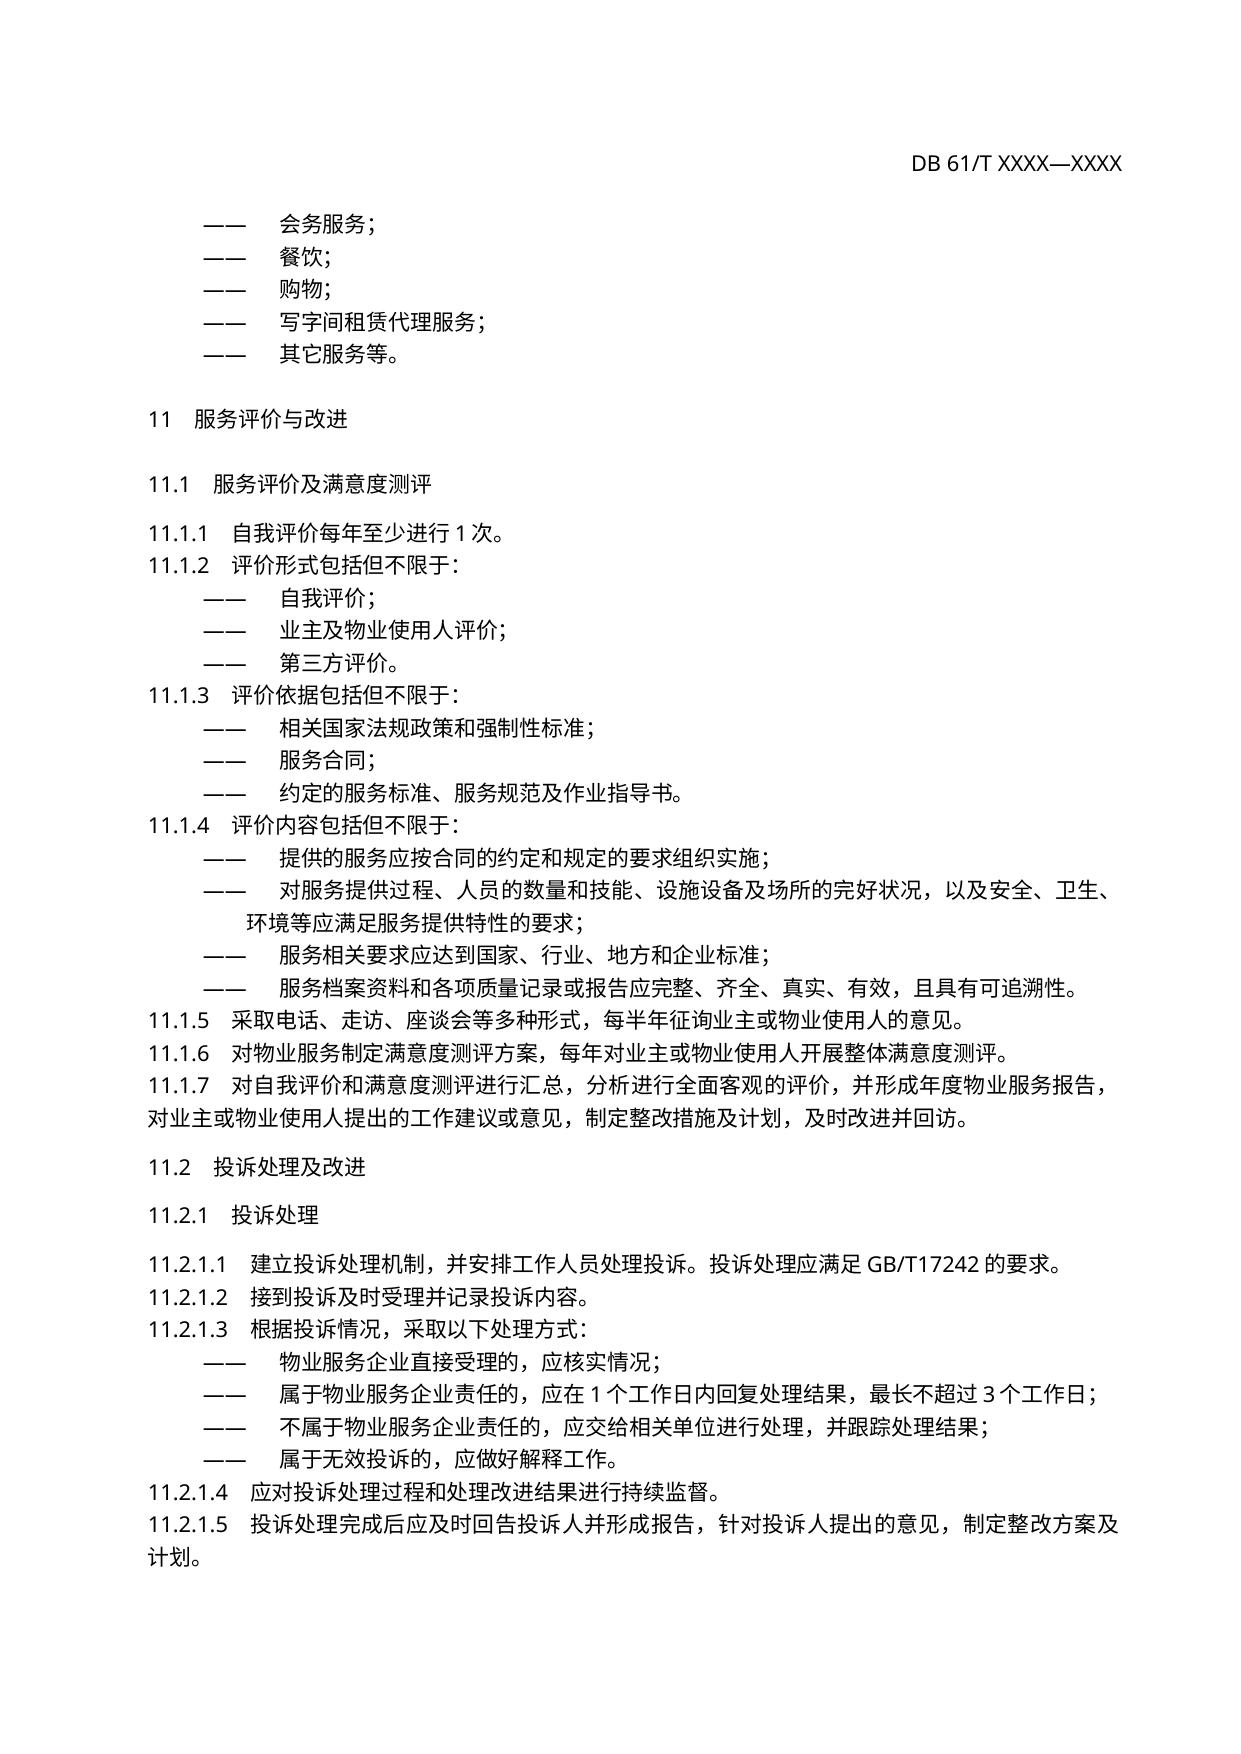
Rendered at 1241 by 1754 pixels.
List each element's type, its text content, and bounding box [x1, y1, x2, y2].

text 对服务提供过程、人员的数量和技能、设施设备及场所的完好状况，以及安全、卫生、环境等应满足服务提供特性的要求； [203, 873, 1122, 938]
text 采取电话、走访、座谈会等多种形式，每半年征询业主或物业使用人的意见。 [148, 1003, 1122, 1036]
text 物业服务企业直接受理的，应核实情况； [203, 1344, 1122, 1377]
text 约定的服务标准、服务规范及作业指导书。 [203, 776, 1122, 808]
text 服务档案资料和各项质量记录或报告应完整、齐全、真实、有效，且具有可追溯性。 [203, 971, 1122, 1003]
text 对物业服务制定满意度测评方案，每年对业主或物业使用人开展整体满意度测评。 [148, 1036, 1122, 1068]
text 应对投诉处理过程和处理改进结果进行持续监督。 [148, 1474, 1122, 1507]
text 餐饮； [203, 239, 1122, 272]
text 服务评价与改进 [148, 402, 1122, 434]
text 评价形式包括但不限于： [148, 548, 1122, 581]
text 评价依据包括但不限于： [148, 678, 1122, 711]
text 相关国家法规政策和强制性标准； [203, 711, 1122, 743]
text 提供的服务应按合同的约定和规定的要求组织实施； [203, 841, 1122, 873]
text 投诉处理完成后应及时回告投诉人并形成报告，针对投诉人提出的意见，制定整改方案及计划。 [148, 1507, 1122, 1572]
text 第三方评价。 [203, 646, 1122, 678]
text 业主及物业使用人评价； [203, 613, 1122, 646]
text 自我评价每年至少进行1次。 [148, 516, 1122, 548]
text 会务服务； [203, 207, 1122, 239]
text 服务相关要求应达到国家、行业、地方和企业标准； [203, 938, 1122, 971]
text 其它服务等。 [203, 337, 1122, 369]
text 属于无效投诉的，应做好解释工作。 [203, 1442, 1122, 1474]
text 根据投诉情况，采取以下处理方式： [148, 1312, 1122, 1344]
text 接到投诉及时受理并记录投诉内容。 [148, 1279, 1122, 1312]
text 不属于物业服务企业责任的，应交给相关单位进行处理，并跟踪处理结果； [203, 1409, 1122, 1442]
text 投诉处理 [148, 1198, 1122, 1231]
text 属于物业服务企业责任的，应在1个工作日内回复处理结果，最长不超过3个工作日； [203, 1377, 1122, 1409]
text 写字间租赁代理服务； [203, 304, 1122, 337]
text 对自我评价和满意度测评进行汇总，分析进行全面客观的评价，并形成年度物业服务报告，对业主或物业使用人提出的工作建议或意见，制定整改措施及计划，及时改进并回访。 [148, 1068, 1122, 1133]
text 建立投诉处理机制，并安排工作人员处理投诉。投诉处理应满足GB/T17242的要求。 [148, 1247, 1122, 1279]
text 评价内容包括但不限于： [148, 808, 1122, 841]
text 购物； [203, 272, 1122, 304]
text 投诉处理及改进 [148, 1149, 1122, 1182]
text 服务评价及满意度测评 [148, 467, 1122, 499]
text 自我评价； [203, 581, 1122, 613]
text 服务合同； [203, 743, 1122, 776]
